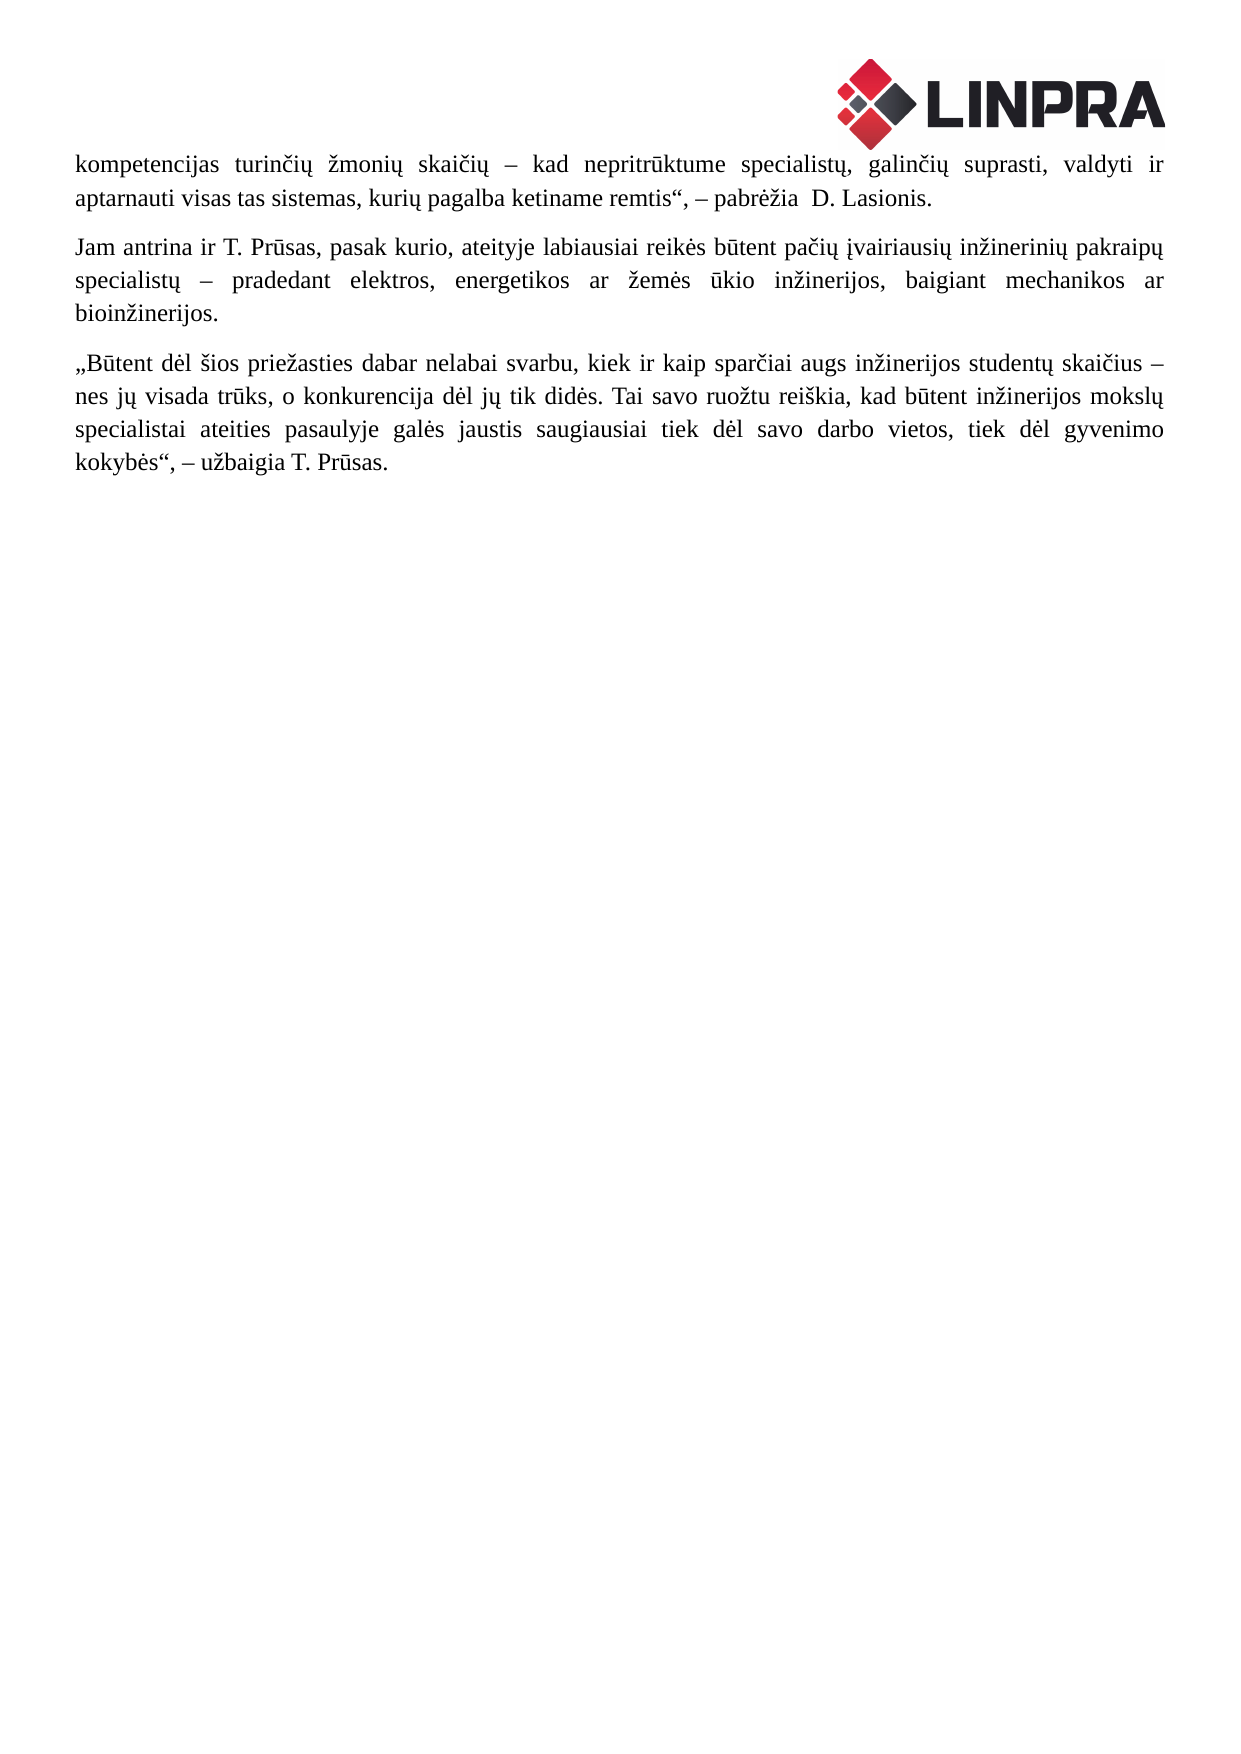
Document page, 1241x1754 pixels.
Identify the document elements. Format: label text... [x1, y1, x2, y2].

text „Būtent dėl šios priežasties dabar nelabai svarbu, kiek ir kaip sparčiai augs inžinerijos studentų skaičius – nes jų visada trūks, o konkurencija dėl jų tik didės. Tai savo ruožtu reiškia, kad būtent inžinerijos mokslų specialistai ateities pasaulyje galės jaustis saugiausiai tiek dėl savo darbo vietos, tiek dėl gyvenimo kokybės“, – užbaigia T. Prūsas. [75, 348, 1165, 476]
text Jam antrina ir T. Prūsas, pasak kurio, ateityje labiausiai reikės būtent pačių įvairiausių inžinerinių pakraipų specialistų – pradedant elektros, energetikos ar žemės ūkio inžinerijos, baigiant mechanikos ar bioinžinerijos. [75, 232, 1165, 327]
picture [837, 59, 1166, 150]
